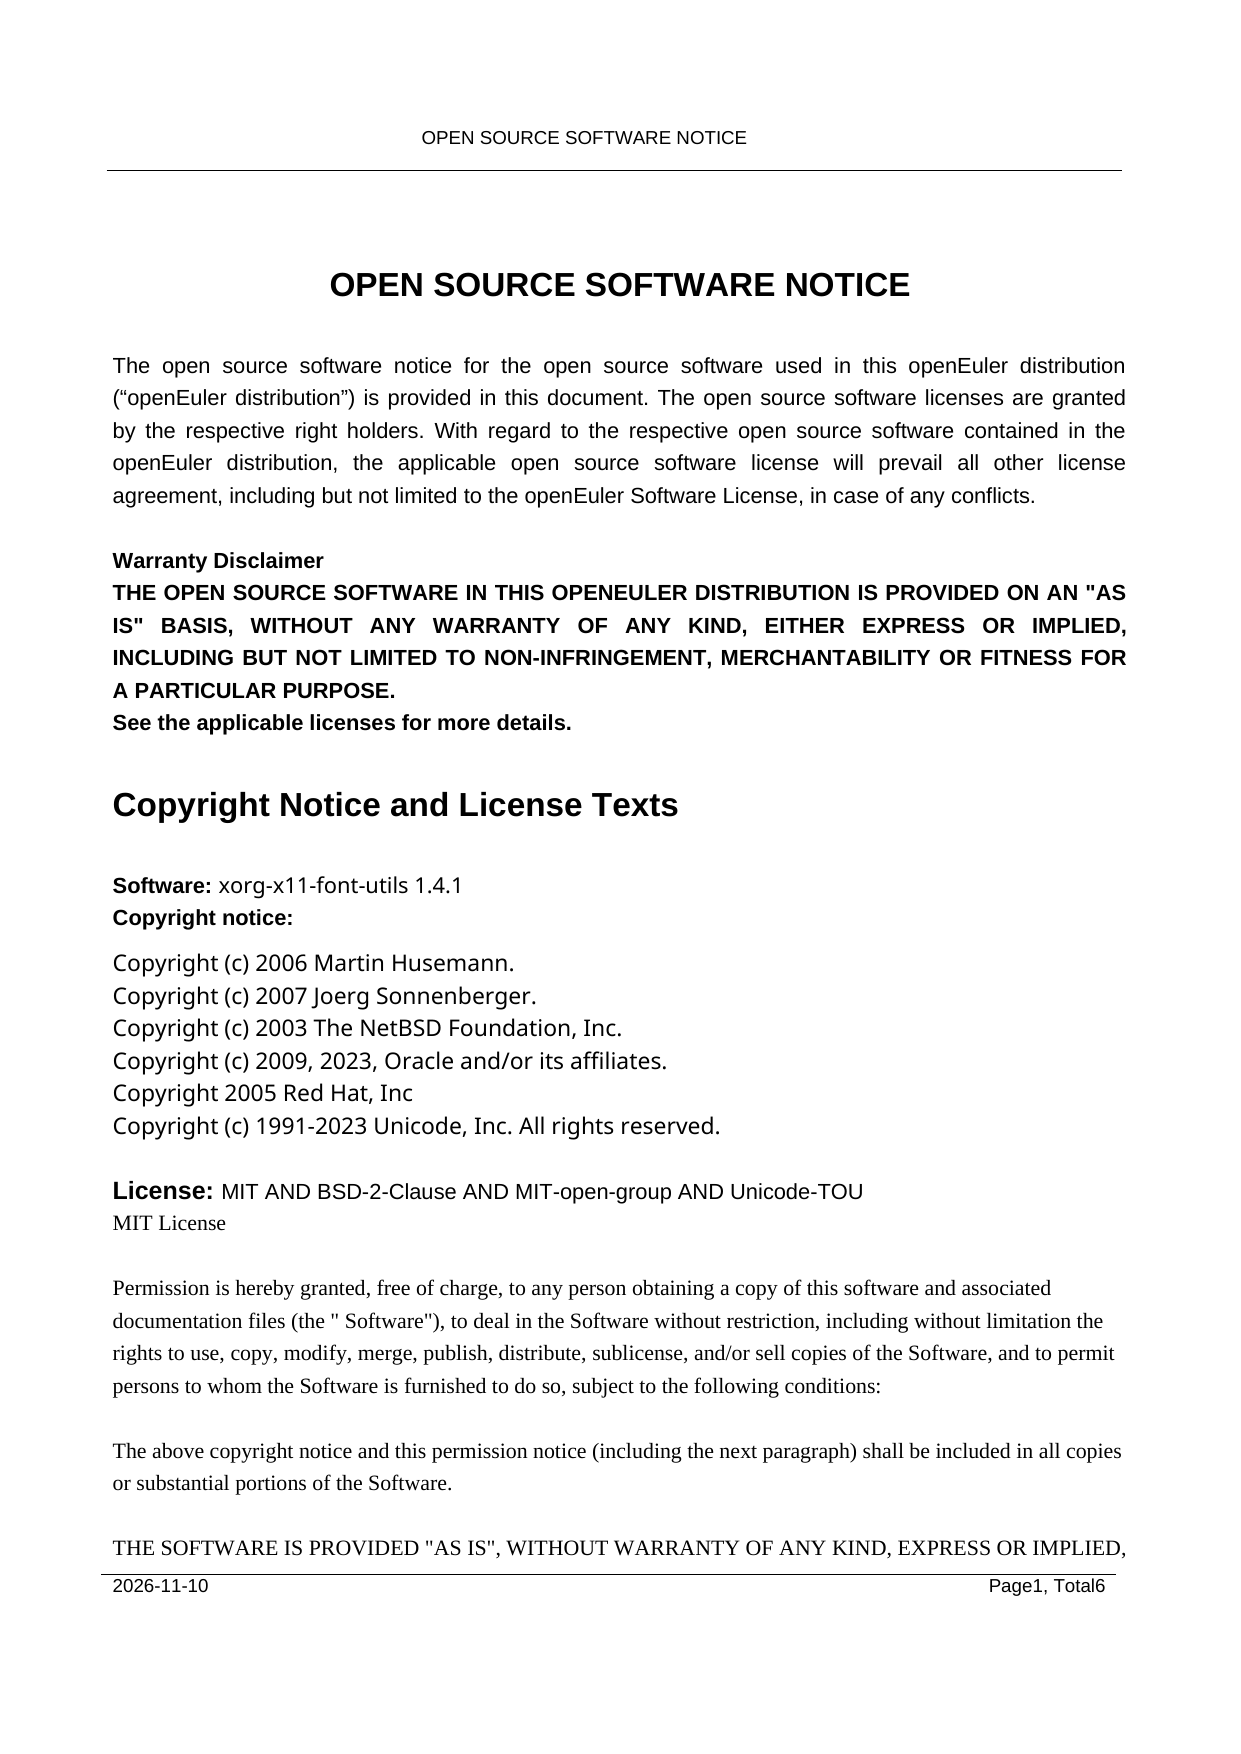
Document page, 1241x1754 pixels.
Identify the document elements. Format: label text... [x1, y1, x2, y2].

text Copyright Notice and License Texts [112, 771, 1128, 836]
text Copyright (c) 2006 Martin Husemann. Copyright (c) 2007 Joerg Sonnenberger. Copyright (c) 2003 The NetBSD Foundation, Inc. Copyright (c) 2009, 2023, Oracle and/or its affiliates. Copyright 2005 Red Hat, Inc Copyright (c) 1991-2023 Unicode, Inc. All rights reserved. [112, 947, 1128, 1174]
text Warranty Disclaimer [112, 544, 1128, 576]
text THE OPEN SOURCE SOFTWARE IN THIS OPENEULER DISTRIBUTION IS PROVIDED ON AN "AS IS" BASIS, WITHOUT ANY WARRANTY OF ANY KIND, EITHER EXPRESS OR IMPLIED, INCLUDING BUT NOT LIMITED TO NON-INFRINGEMENT, MERCHANTABILITY OR FITNESS FOR A PARTICULAR PURPOSE. See the applicable licenses for more details. [112, 576, 1128, 739]
title Software: xorg-x11-font-utils 1.4.1 [112, 869, 1128, 901]
text Copyright notice: [112, 901, 1128, 934]
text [112, 1207, 1128, 1564]
text The open source software notice for the open source software used in this openEuler distribution (“openEuler distribution”) is provided in this document. The open source software licenses are granted by the respective right holders. With regard to the respective open source software contained in the openEuler distribution, the applicable open source software license will prevail all other license agreement, including but not limited to the openEuler Software License, in case of any conflicts. [112, 349, 1128, 511]
text OPEN SOURCE SOFTWARE NOTICE [112, 251, 1128, 316]
text License: MIT AND BSD-2-Clause AND MIT-open-group AND Unicode-TOU [112, 1174, 1128, 1207]
